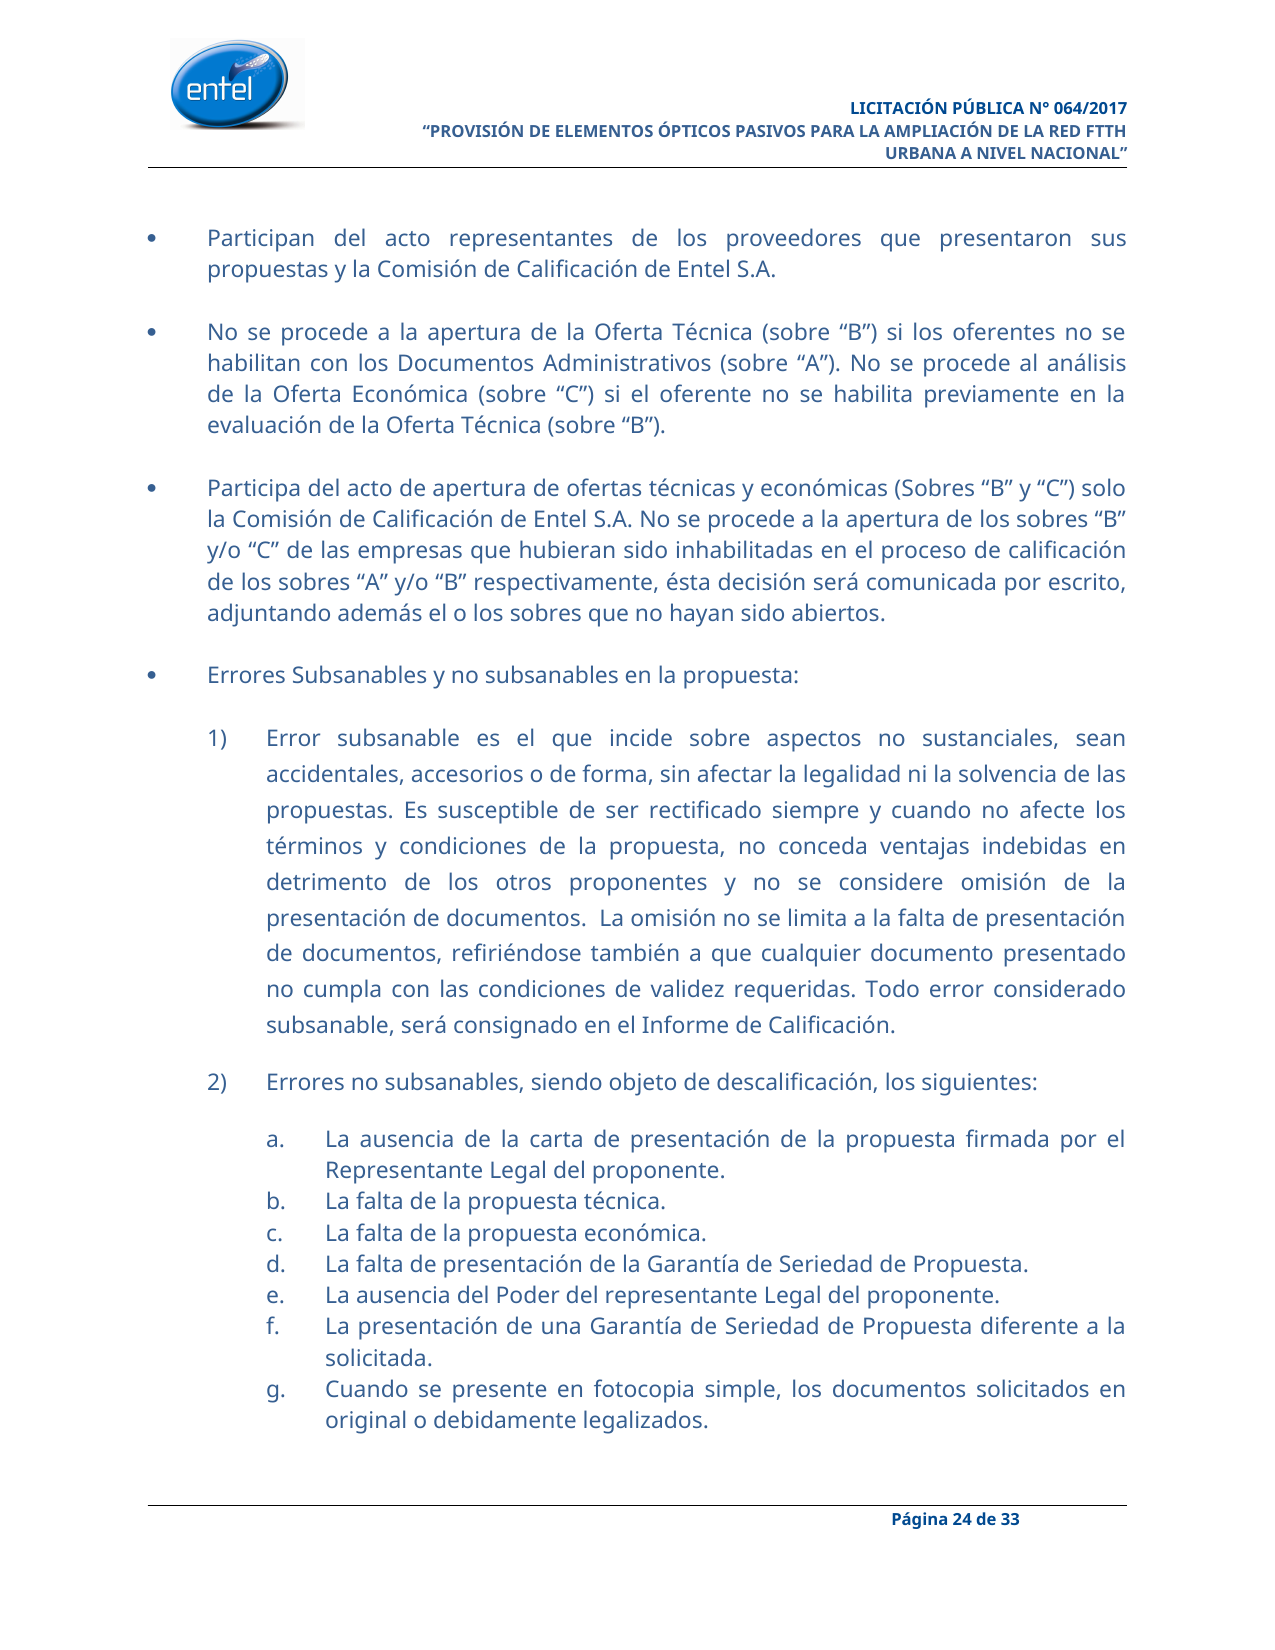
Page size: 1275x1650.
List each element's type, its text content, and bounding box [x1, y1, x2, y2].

list No se procede a la apertura de la Oferta Técnica (sobre “B”) si los oferentes no se habilitan con los Documentos Administrativos (sobre “A”). No se procede al análisis de la Oferta Económica (sobre “C”) si el oferente no se habilita previamente en la evaluación de la Oferta Técnica (sobre “B”). [148, 316, 1127, 441]
list Errores no subsanables, siendo objeto de descalificación, los siguientes: [207, 1066, 1127, 1097]
list La ausencia de la carta de presentación de la propuesta firmada por el Representante Legal del proponente. [266, 1123, 1127, 1185]
list La ausencia del Poder del representante Legal del proponente. [266, 1279, 1127, 1310]
list Cuando se presente en fotocopia simple, los documentos solicitados en original o debidamente legalizados. [266, 1373, 1127, 1435]
list La presentación de una Garantía de Seriedad de Propuesta diferente a la solicitada. [266, 1310, 1127, 1373]
list La falta de la propuesta técnica. [266, 1185, 1127, 1217]
list Participan del acto representantes de los proveedores que presentaron sus propuestas y la Comisión de Calificación de Entel S.A. [148, 222, 1127, 284]
list Participa del acto de apertura de ofertas técnicas y económicas (Sobres “B” y “C”) solo la Comisión de Calificación de Entel S.A. No se procede a la apertura de los sobres “B” y/o “C” de las empresas que hubieran sido inhabilitadas en el proceso de calificación de los sobres “A” y/o “B” respectivamente, ésta decisión será comunicada por escrito, adjuntando además el o los sobres que no hayan sido abiertos. [148, 472, 1127, 628]
list La falta de la propuesta económica. [266, 1217, 1127, 1248]
list La falta de presentación de la Garantía de Seriedad de Propuesta. [266, 1248, 1127, 1279]
picture [170, 38, 305, 130]
list Errores Subsanables y no subsanables en la propuesta: [148, 659, 1127, 691]
list Error subsanable es el que incide sobre aspectos no sustanciales, sean accidentales, accesorios o de forma, sin afectar la legalidad ni la solvencia de las propuestas. Es susceptible de ser rectificado siempre y cuando no afecte los términos y condiciones de la propuesta, no conceda ventajas indebidas en detrimento de los otros proponentes y no se considere omisión de la presentación de documentos. La omisión no se limita a la falta de presentación de documentos, refiriéndose también a que cualquier documento presentado no cumpla con las condiciones de validez requeridas. Todo error considerado subsanable, será consignado en el Informe de Calificación. [207, 722, 1127, 1041]
